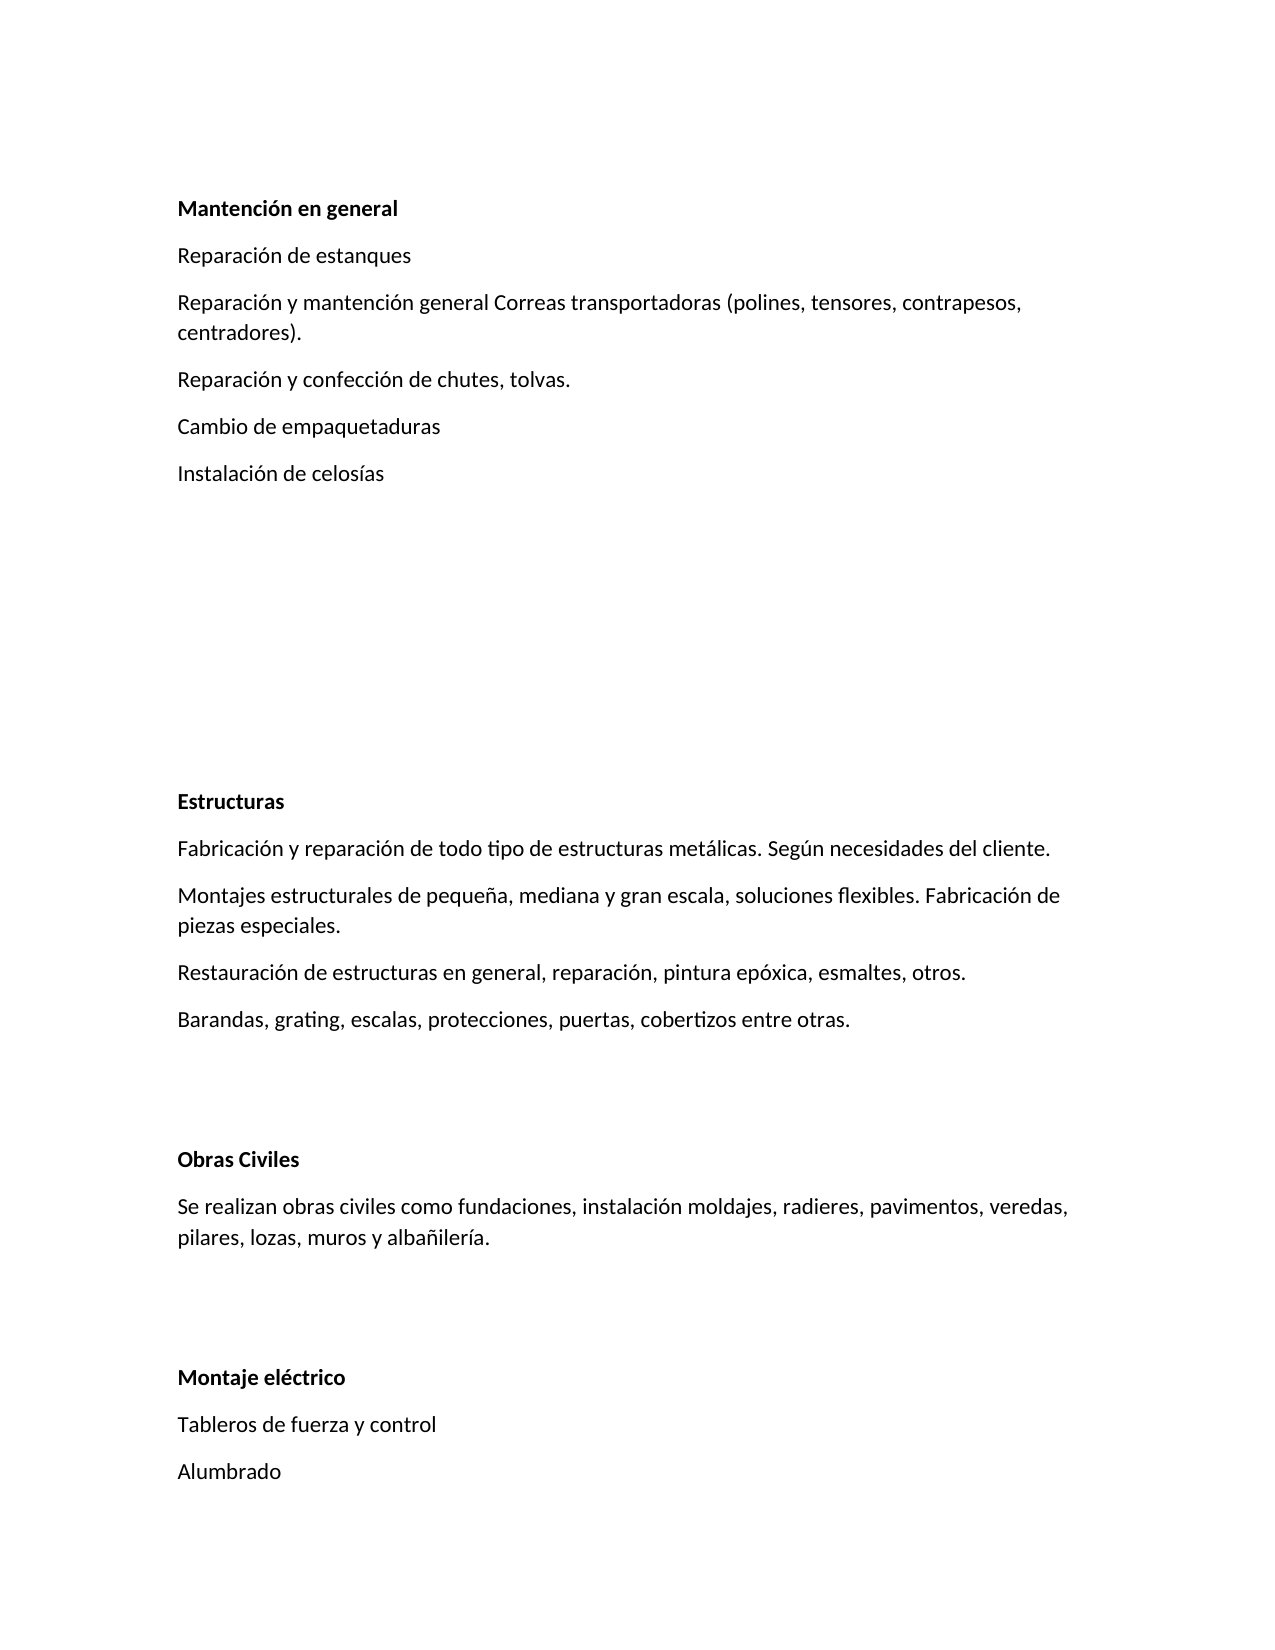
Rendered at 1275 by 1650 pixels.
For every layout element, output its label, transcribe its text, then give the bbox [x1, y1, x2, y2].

text Instalación de celosías [177, 459, 1098, 487]
text Restauración de estructuras en general, reparación, pintura epóxica, esmaltes, otros. [177, 958, 1098, 986]
text Alumbrado [177, 1457, 1098, 1485]
text Fabricación y reparación de todo tipo de estructuras metálicas. Según necesidades del cliente. [177, 834, 1098, 862]
text Se realizan obras civiles como fundaciones, instalación moldajes, radieres, pavimentos, veredas, pilares, lozas, muros y albañilería. [177, 1192, 1098, 1251]
text Reparación de estanques [177, 241, 1098, 269]
text Montaje eléctrico [177, 1363, 1098, 1391]
text Cambio de empaquetaduras [177, 412, 1098, 440]
text Reparación y mantención general Correas transportadoras (polines, tensores, contrapesos, centradores). [177, 288, 1098, 346]
text Reparación y confección de chutes, tolvas. [177, 365, 1098, 393]
text Tableros de fuerza y control [177, 1410, 1098, 1438]
text Mantención en general [177, 194, 1098, 222]
text Montajes estructurales de pequeña, mediana y gran escala, soluciones flexibles. Fabricación de piezas especiales. [177, 881, 1098, 939]
text Estructuras [177, 787, 1098, 815]
text Obras Civiles [177, 1146, 1098, 1173]
text Barandas, grating, escalas, protecciones, puertas, cobertizos entre otras. [177, 1005, 1098, 1033]
